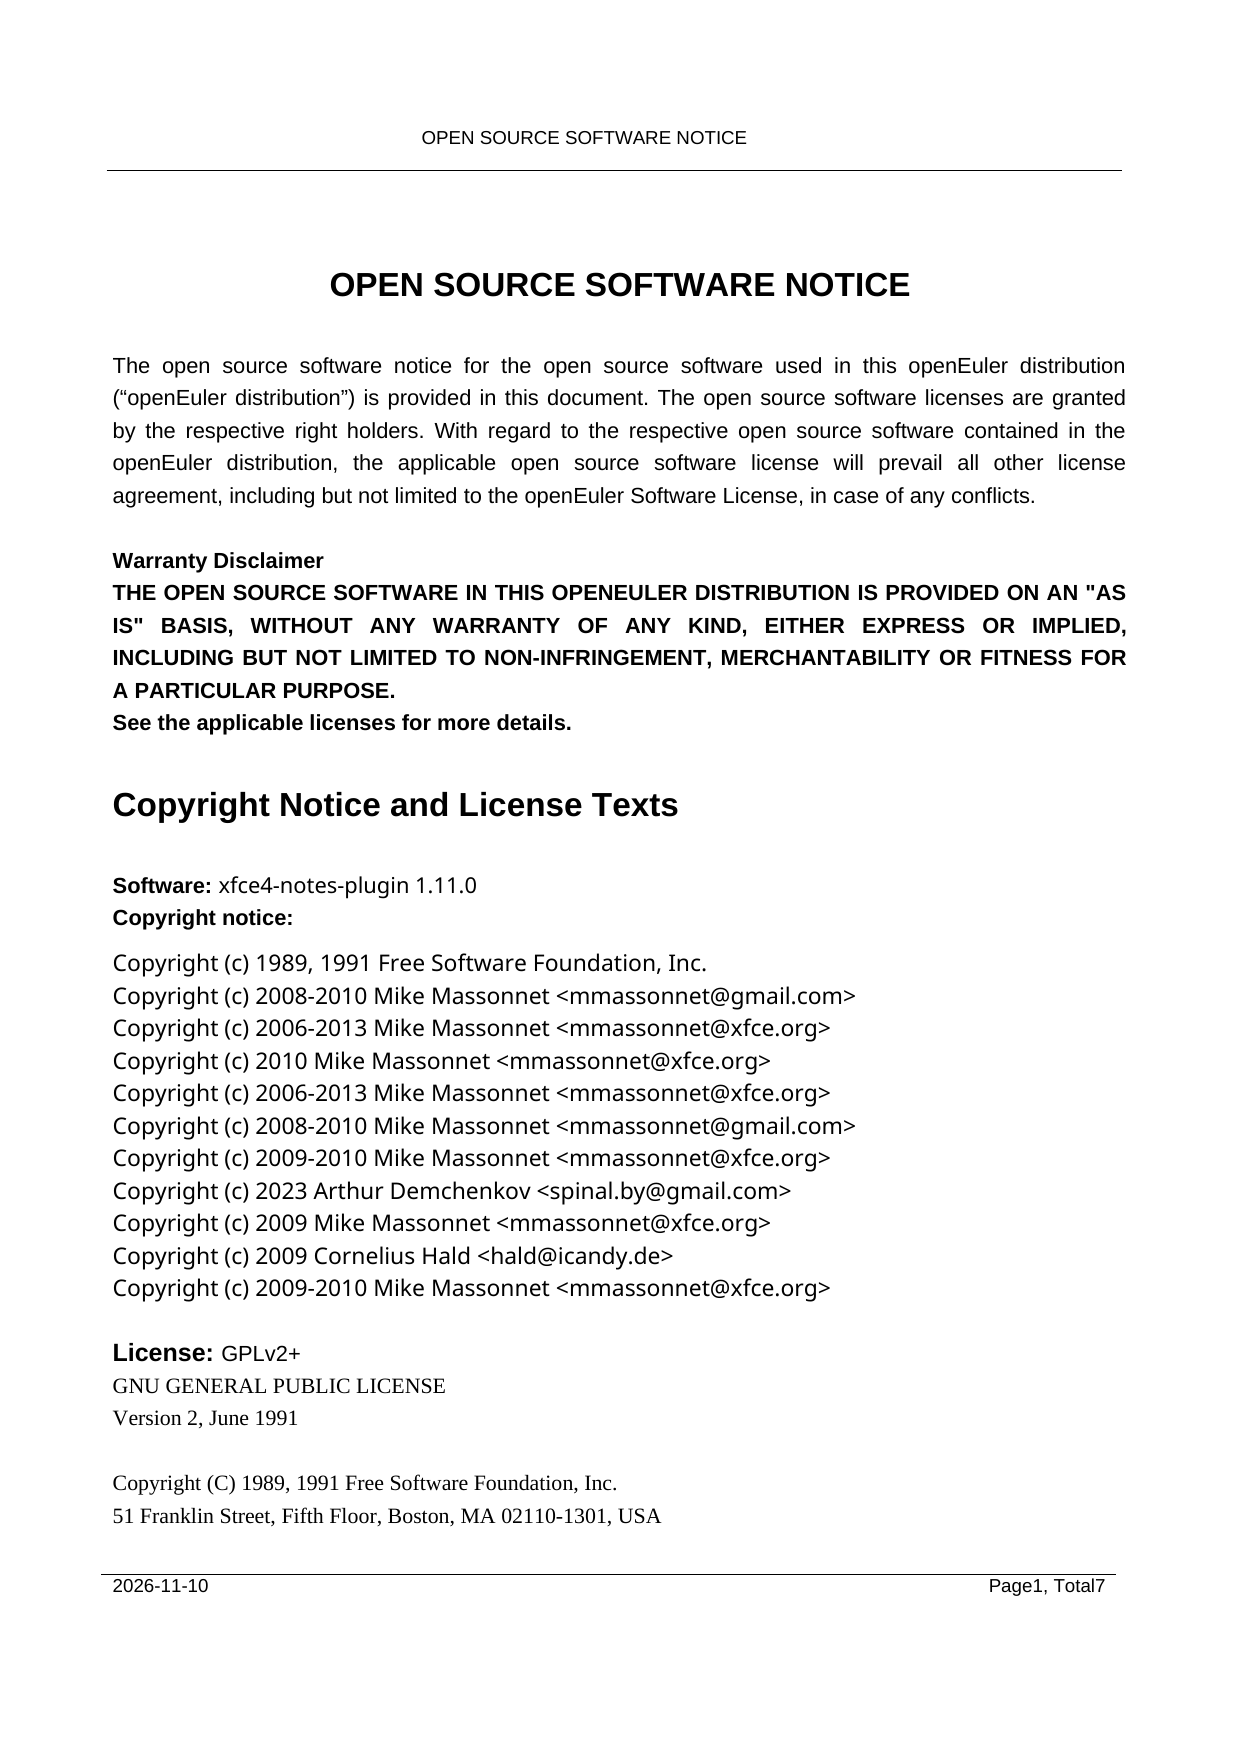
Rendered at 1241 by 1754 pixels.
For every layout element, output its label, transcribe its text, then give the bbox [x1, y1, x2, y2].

text Copyright notice: [112, 901, 1128, 934]
text Copyright Notice and License Texts [112, 771, 1128, 836]
text OPEN SOURCE SOFTWARE NOTICE [112, 251, 1128, 316]
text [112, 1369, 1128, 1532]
title Software: xfce4-notes-plugin 1.11.0 [112, 869, 1128, 901]
text The open source software notice for the open source software used in this openEuler distribution (“openEuler distribution”) is provided in this document. The open source software licenses are granted by the respective right holders. With regard to the respective open source software contained in the openEuler distribution, the applicable open source software license will prevail all other license agreement, including but not limited to the openEuler Software License, in case of any conflicts. [112, 349, 1128, 511]
text Copyright (c) 1989, 1991 Free Software Foundation, Inc. Copyright (c) 2008-2010 Mike Massonnet <mmassonnet@gmail.com> Copyright (c) 2006-2013 Mike Massonnet <mmassonnet@xfce.org> Copyright (c) 2010 Mike Massonnet <mmassonnet@xfce.org> Copyright (c) 2006-2013 Mike Massonnet <mmassonnet@xfce.org> Copyright (c) 2008-2010 Mike Massonnet <mmassonnet@gmail.com> Copyright (c) 2009-2010 Mike Massonnet <mmassonnet@xfce.org> Copyright (c) 2023 Arthur Demchenkov <spinal.by@gmail.com> Copyright (c) 2009 Mike Massonnet <mmassonnet@xfce.org> Copyright (c) 2009 Cornelius Hald <hald@icandy.de> Copyright (c) 2009-2010 Mike Massonnet <mmassonnet@xfce.org> [112, 947, 1128, 1337]
text Warranty Disclaimer [112, 544, 1128, 576]
text License: GPLv2+ [112, 1337, 1128, 1369]
text THE OPEN SOURCE SOFTWARE IN THIS OPENEULER DISTRIBUTION IS PROVIDED ON AN "AS IS" BASIS, WITHOUT ANY WARRANTY OF ANY KIND, EITHER EXPRESS OR IMPLIED, INCLUDING BUT NOT LIMITED TO NON-INFRINGEMENT, MERCHANTABILITY OR FITNESS FOR A PARTICULAR PURPOSE. See the applicable licenses for more details. [112, 576, 1128, 739]
